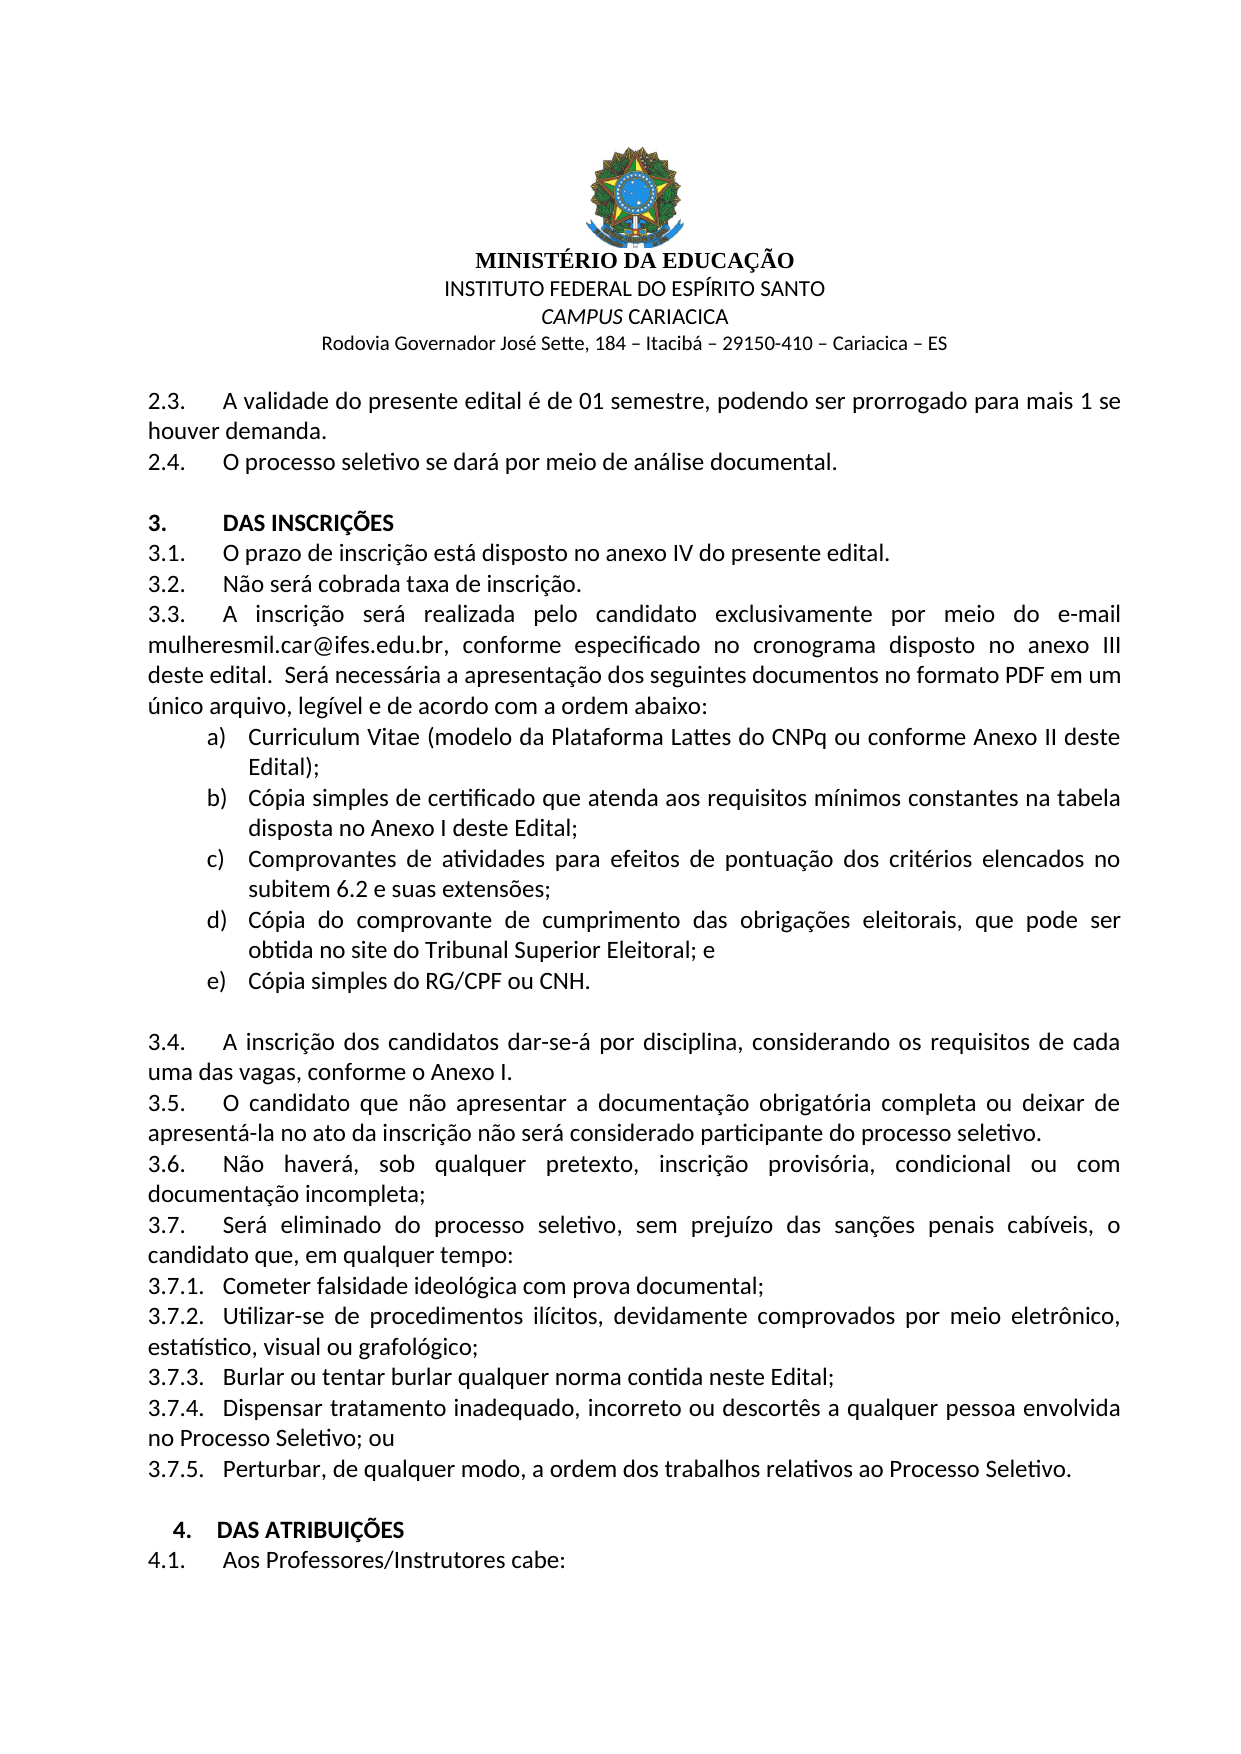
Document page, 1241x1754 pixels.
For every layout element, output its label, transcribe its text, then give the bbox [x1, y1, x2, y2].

list O candidato que não apresentar a documentação obrigatória completa ou deixar de apresentá-la no ato da inscrição não será considerado participante do processo seletivo. [148, 1087, 1122, 1148]
list Utilizar-se de procedimentos ilícitos, devidamente comprovados por meio eletrônico, estatístico, visual ou grafológico; [148, 1301, 1122, 1362]
list O processo seletivo se dará por meio de análise documental. [148, 446, 1122, 476]
picture [586, 147, 684, 248]
list A inscrição será realizada pelo candidato exclusivamente por meio do e-mail mulheresmil.car@ifes.edu.br, conforme especificado no cronograma disposto no anexo III deste edital. Será necessária a apresentação dos seguintes documentos no formato PDF em um único arquivo, legível e de acordo com a ordem abaixo: [148, 598, 1122, 721]
list A validade do presente edital é de 01 semestre, podendo ser prorrogado para mais 1 se houver demanda. [148, 385, 1122, 446]
list DAS INSCRIÇÕES [148, 507, 1122, 537]
list Aos Professores/Instrutores cabe: [148, 1545, 1122, 1575]
list Burlar ou tentar burlar qualquer norma contida neste Edital; [148, 1362, 1122, 1392]
list Não haverá, sob qualquer pretexto, inscrição provisória, condicional ou com documentação incompleta; [148, 1148, 1122, 1209]
list Curriculum Vitae (modelo da Plataforma Lattes do CNPq ou conforme Anexo II deste Edital); [207, 721, 1122, 782]
list Dispensar tratamento inadequado, incorreto ou descortês a qualquer pessoa envolvida no Processo Seletivo; ou [148, 1392, 1122, 1453]
list Cópia simples de certificado que atenda aos requisitos mínimos constantes na tabela disposta no Anexo I deste Edital; [207, 782, 1122, 843]
list Será eliminado do processo seletivo, sem prejuízo das sanções penais cabíveis, o candidato que, em qualquer tempo: [148, 1209, 1122, 1270]
list A inscrição dos candidatos dar-se-á por disciplina, considerando os requisitos de cada uma das vagas, conforme o Anexo I. [148, 1026, 1122, 1087]
list Cópia do comprovante de cumprimento das obrigações eleitorais, que pode ser obtida no site do Tribunal Superior Eleitoral; e [207, 904, 1122, 965]
list DAS ATRIBUIÇÕES [173, 1514, 1122, 1545]
list Perturbar, de qualquer modo, a ordem dos trabalhos relativos ao Processo Seletivo. [148, 1453, 1122, 1484]
list Cometer falsidade ideológica com prova documental; [148, 1270, 1122, 1301]
list Não será cobrada taxa de inscrição. [148, 568, 1122, 598]
list Comprovantes de atividades para efeitos de pontuação dos critérios elencados no subitem 6.2 e suas extensões; [207, 843, 1122, 904]
list Cópia simples do RG/CPF ou CNH. [207, 965, 1122, 995]
list O prazo de inscrição está disposto no anexo IV do presente edital. [148, 537, 1122, 568]
